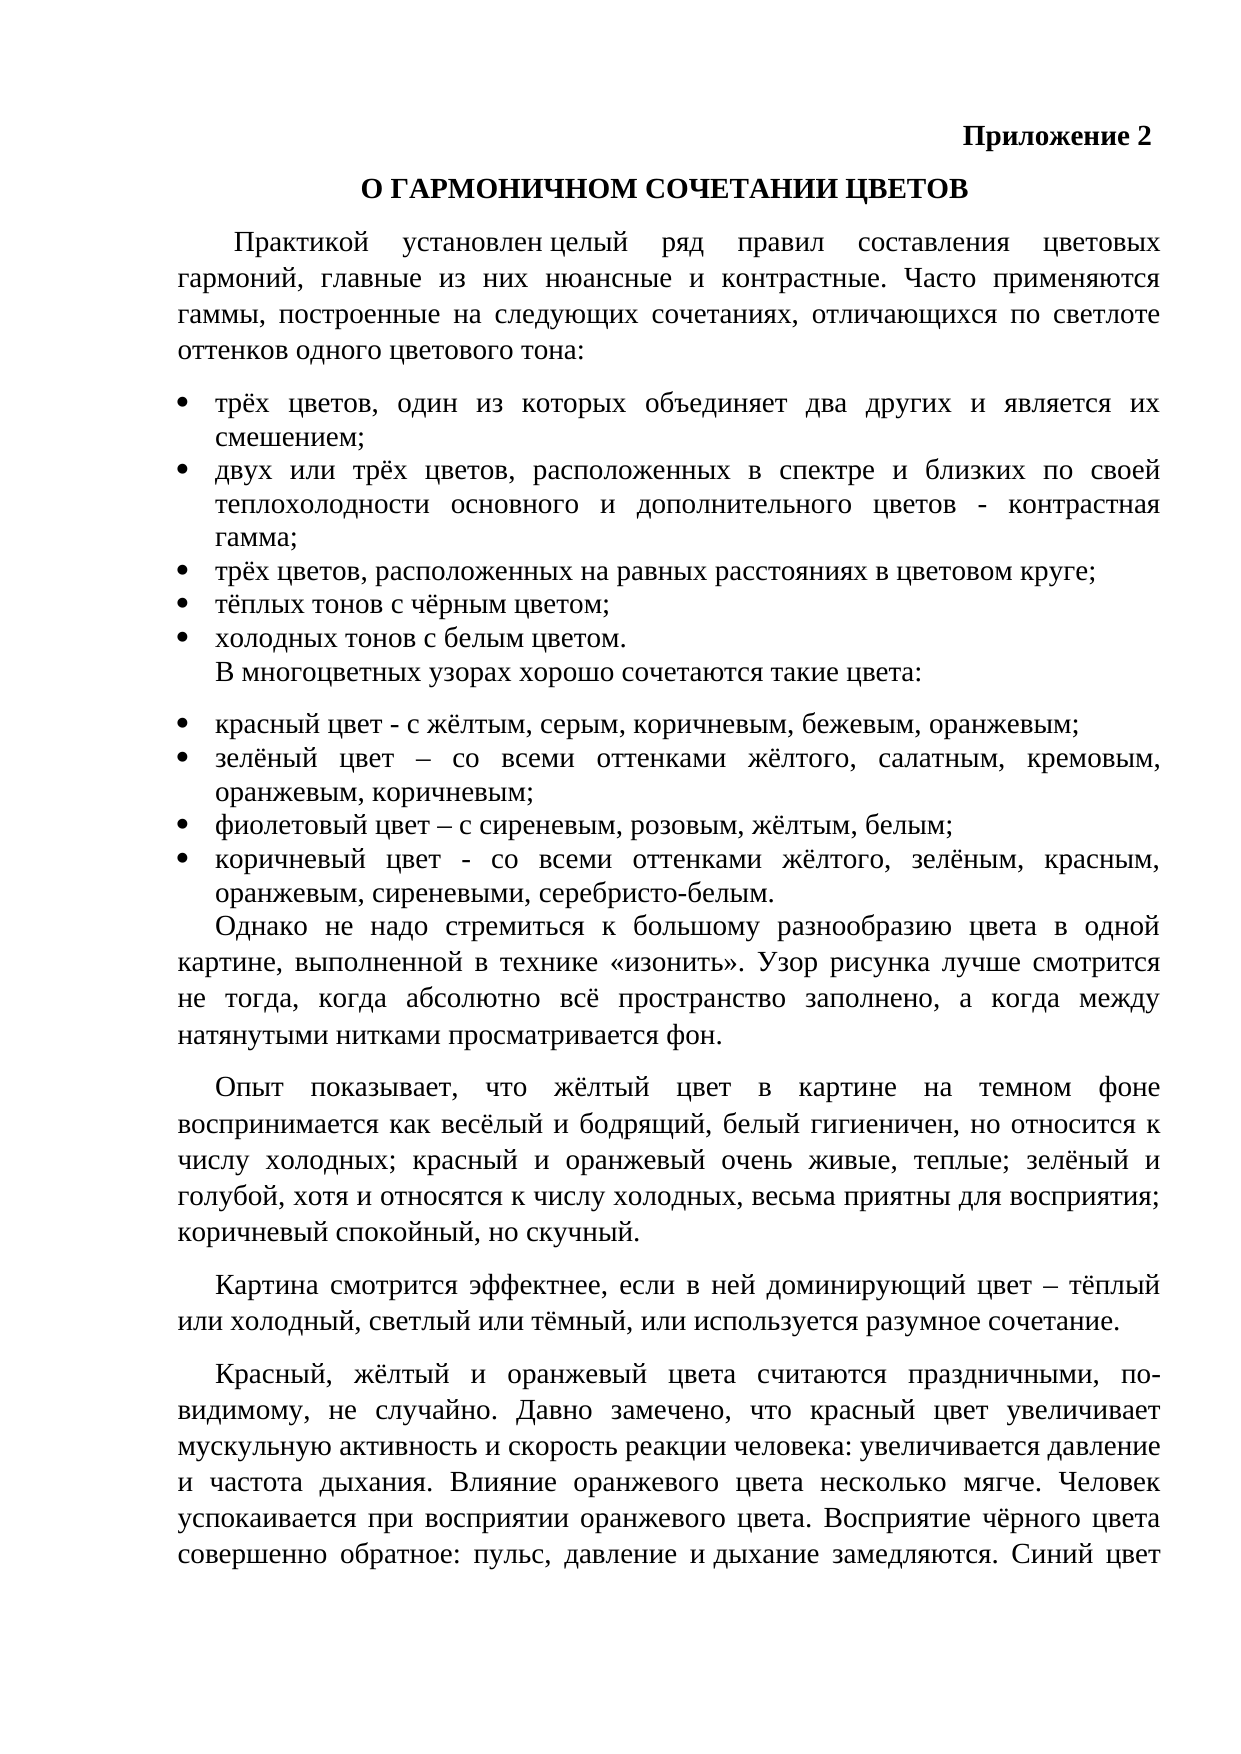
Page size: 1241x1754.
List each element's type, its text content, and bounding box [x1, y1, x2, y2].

list двух или трёх цветов, расположенных в спектре и близких по своей теплохолодности основного и дополнительного цветов - контрастная гамма; [177, 452, 1161, 553]
text В многоцветных узорах хорошо сочетаются такие цвета: [215, 654, 1161, 687]
list трёх цветов, расположенных на равных расстояниях в цветовом круге; [177, 553, 1161, 587]
list красный цвет - с жёлтым, серым, коричневым, бежевым, оранжевым; [177, 707, 1161, 740]
text О ГАРМОНИЧНОМ СОЧЕТАНИИ ЦВЕТОВ [177, 171, 1152, 204]
text Картина смотрится эффектнее, если в ней доминирующий цвет – тёплый или холодный, светлый или тёмный, или используется разумное сочетание. [177, 1267, 1161, 1337]
text Практикой установлен целый ряд правил составления цветовых гармоний, главные из них нюансные и контрастные. Часто применяются гаммы, построенные на следующих сочетаниях, отличающихся по светлоте оттенков одного цветового тона: [177, 224, 1161, 366]
text Опыт показывает, что жёлтый цвет в картине на темном фоне воспринимается как весёлый и бодрящий, белый гигиеничен, но относится к числу холодных; красный и оранжевый очень живые, теплые; зелёный и голубой, хотя и относятся к числу холодных, весьма приятны для восприятия; коричневый спокойный, но скучный. [177, 1069, 1161, 1248]
text Однако не надо стремиться к большому разнообразию цвета в одной картине, выполненной в технике «изонить». Узор рисунка лучше смотрится не тогда, когда абсолютно всё пространство заполнено, а когда между натянутыми нитками просматривается фон. [177, 908, 1161, 1050]
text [177, 1356, 1161, 1570]
list зелёный цвет – со всеми оттенками жёлтого, салатным, кремовым, оранжевым, коричневым; [177, 740, 1161, 807]
list коричневый цвет - со всеми оттенками жёлтого, зелёным, красным, оранжевым, сиреневыми, серебристо-белым. [177, 841, 1161, 908]
list тёплых тонов с чёрным цветом; [177, 587, 1161, 620]
list трёх цветов, один из которых объединяет два других и является их смешением; [177, 385, 1161, 452]
text Приложение 2 [177, 118, 1152, 152]
list фиолетовый цвет – с сиреневым, розовым, жёлтым, белым; [177, 807, 1161, 841]
list холодных тонов с белым цветом. [177, 620, 1161, 654]
